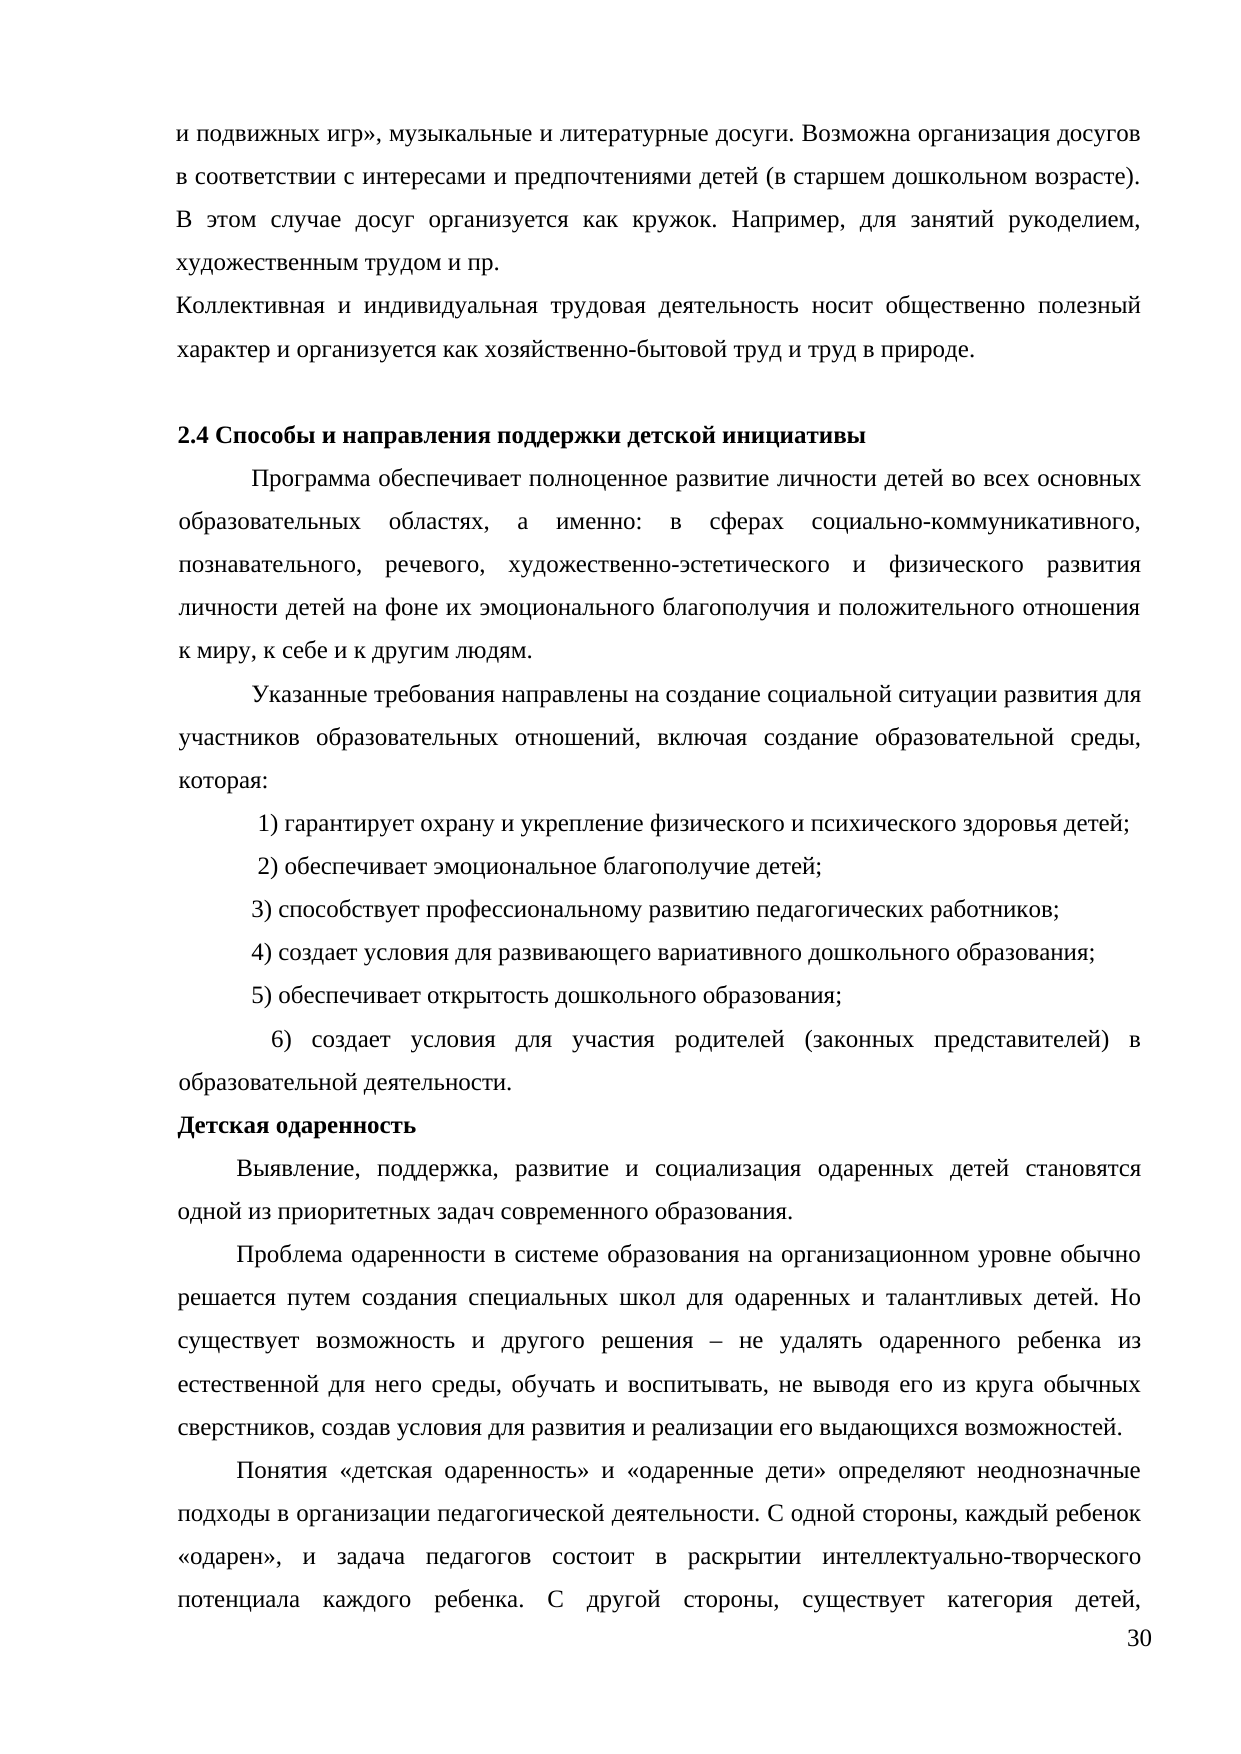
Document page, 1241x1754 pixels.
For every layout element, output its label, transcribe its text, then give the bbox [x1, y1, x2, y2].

text 3) способствует профессиональному развитию педагогических работников; [178, 894, 1142, 923]
text 5) обеспечивает открытость дошкольного образования; [178, 981, 1142, 1009]
text Указанные требования направлены на создание социальной ситуации развития для участников образовательных отношений, включая создание образовательной среды, которая: [178, 679, 1142, 794]
text 6) создает условия для участия родителей (законных представителей) в образовательной деятельности. [178, 1024, 1142, 1096]
text 4) создает условия для развивающего вариативного дошкольного образования; [178, 937, 1142, 966]
text Коллективная и индивидуальная трудовая деятельность носит общественно полезный характер и организуется как хозяйственно-бытовой труд и труд в природе. [176, 291, 1142, 362]
text 1) гарантирует охрану и укрепление физического и психического здоровья детей; [178, 808, 1142, 837]
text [176, 118, 1142, 276]
text Детская одаренность [177, 1110, 1142, 1139]
text 2) обеспечивает эмоциональное благополучие детей; [178, 851, 1142, 880]
text 2.4 Способы и направления поддержки детской инициативы [177, 420, 1142, 449]
text Выявление, поддержка, развитие и социализация одаренных детей становятся одной из приоритетных задач современного образования. [177, 1153, 1142, 1225]
text Программа обеспечивает полноценное развитие личности детей во всех основных образовательных областях, а именно: в сферах социально-коммуникативного, познавательного, речевого, художественно-эстетического и физического развития личности детей на фоне их эмоционального благополучия и положительного отношения к миру, к себе и к другим людям. [178, 463, 1142, 664]
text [177, 1455, 1142, 1613]
text Проблема одаренности в системе образования на организационном уровне обычно решается путем создания специальных школ для одаренных и талантливых детей. Но существует возможность и другого решения – не удалять одаренного ребенка из естественной для него среды, обучать и воспитывать, не выводя его из круга обычных сверстников, создав условия для развития и реализации его выдающихся возможностей. [177, 1239, 1142, 1441]
